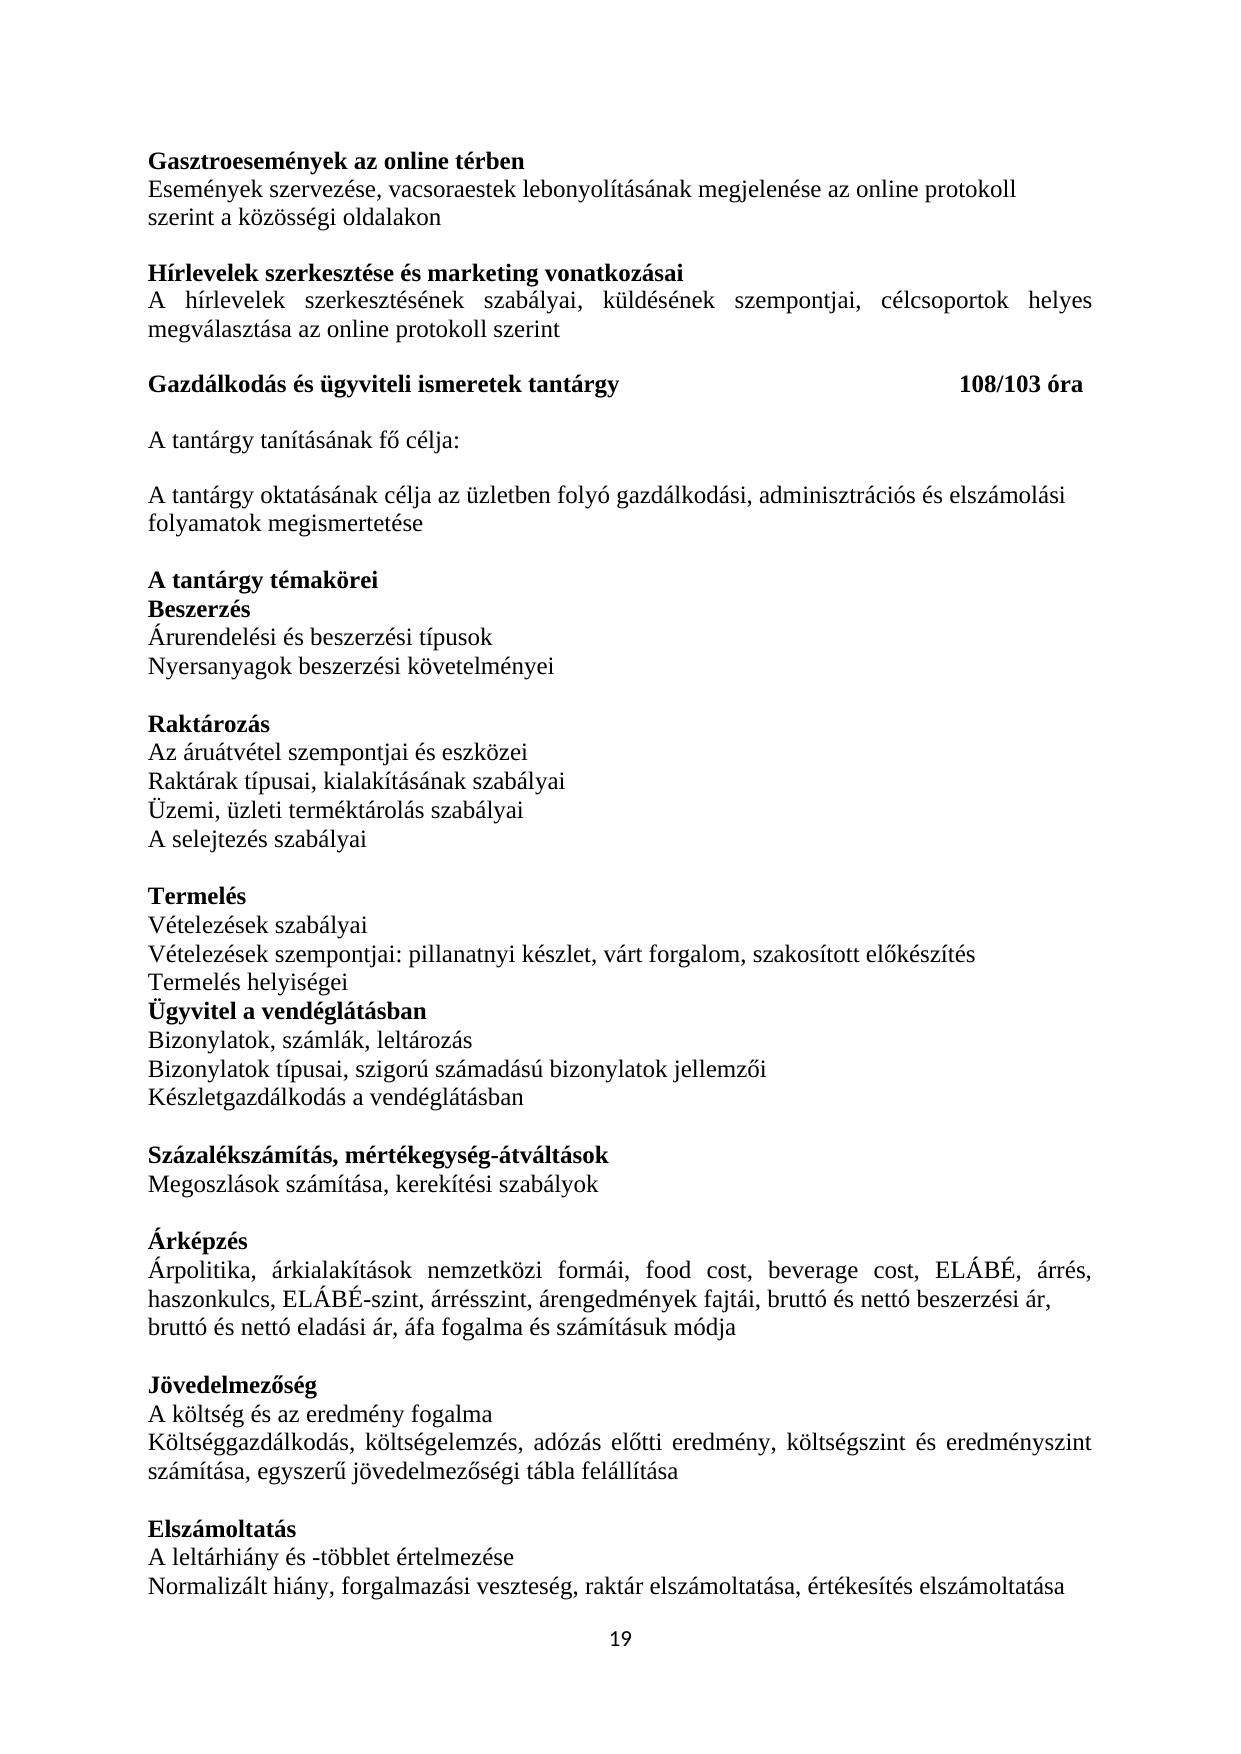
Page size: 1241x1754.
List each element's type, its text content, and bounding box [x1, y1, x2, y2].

text Vételezések szabályai [148, 910, 1093, 939]
text szerint a közösségi oldalakon [148, 203, 1093, 231]
text A költség és az eredmény fogalma [148, 1399, 1093, 1427]
text Az áruátvétel szempontjai és eszközei [148, 737, 1093, 766]
text Gazdálkodás és ügyviteli ismeretek tantárgy 108/103 óra [148, 370, 1093, 398]
text Nyersanyagok beszerzési követelményei [148, 651, 1093, 680]
text bruttó és nettó eladási ár, áfa fogalma és számításuk módja [148, 1312, 1093, 1341]
text Termelés helyiségei [148, 967, 1093, 996]
text A hírlevelek szerkesztésének szabályai, küldésének szempontjai, célcsoportok helyes megválasztása az online protokoll szerint [148, 287, 1093, 342]
text Megoszlások számítása, kerekítési szabályok [148, 1169, 1093, 1197]
text A tantárgy témakörei [148, 565, 1093, 594]
text Bizonylatok, számlák, leltározás [148, 1025, 1093, 1054]
text A leltárhiány és -többlet értelmezése [148, 1542, 1093, 1571]
text A tantárgy tanításának fő célja: [148, 426, 1093, 454]
text Raktározás [148, 709, 1093, 737]
text Költséggazdálkodás, költségelemzés, adózás előtti eredmény, költségszint és eredményszint számítása, egyszerű jövedelmezőségi tábla felállítása [148, 1427, 1093, 1485]
text Árképzés [148, 1226, 1093, 1255]
text Normalizált hiány, forgalmazási veszteség, raktár elszámoltatása, értékesítés elszámoltatása [148, 1571, 1093, 1600]
text Árpolitika, árkialakítások nemzetközi formái, food cost, beverage cost, ELÁBÉ, árrés, haszonkulcs, ELÁBÉ-szint, árrésszint, árengedmények fajtái, bruttó és nettó beszerzési ár, [148, 1255, 1093, 1312]
text Események szervezése, vacsoraestek lebonyolításának megjelenése az online protokoll [148, 175, 1093, 203]
text Bizonylatok típusai, szigorú számadású bizonylatok jellemzői [148, 1054, 1093, 1082]
text Termelés [148, 881, 1093, 910]
text Készletgazdálkodás a vendéglátásban [148, 1082, 1093, 1111]
text A selejtezés szabályai [148, 824, 1093, 852]
text Vételezések szempontjai: pillanatnyi készlet, várt forgalom, szakosított előkészítés [148, 939, 1093, 967]
text Árurendelési és beszerzési típusok [148, 622, 1093, 651]
text Raktárak típusai, kialakításának szabályai [148, 766, 1093, 795]
text Beszerzés [148, 594, 1093, 622]
text Százalékszámítás, mértékegység-átváltások [148, 1140, 1093, 1169]
text A tantárgy oktatásának célja az üzletben folyó gazdálkodási, adminisztrációs és elszámolási [148, 481, 1093, 509]
text Gasztroesemények az online térben [148, 148, 1093, 175]
text Elszámoltatás [148, 1514, 1093, 1542]
text Ügyvitel a vendéglátásban [148, 996, 1093, 1025]
text folyamatok megismertetése [148, 509, 1093, 537]
text Hírlevelek szerkesztése és marketing vonatkozásai [148, 259, 1093, 287]
text Üzemi, üzleti terméktárolás szabályai [148, 795, 1093, 824]
text Jövedelmezőség [148, 1370, 1093, 1399]
